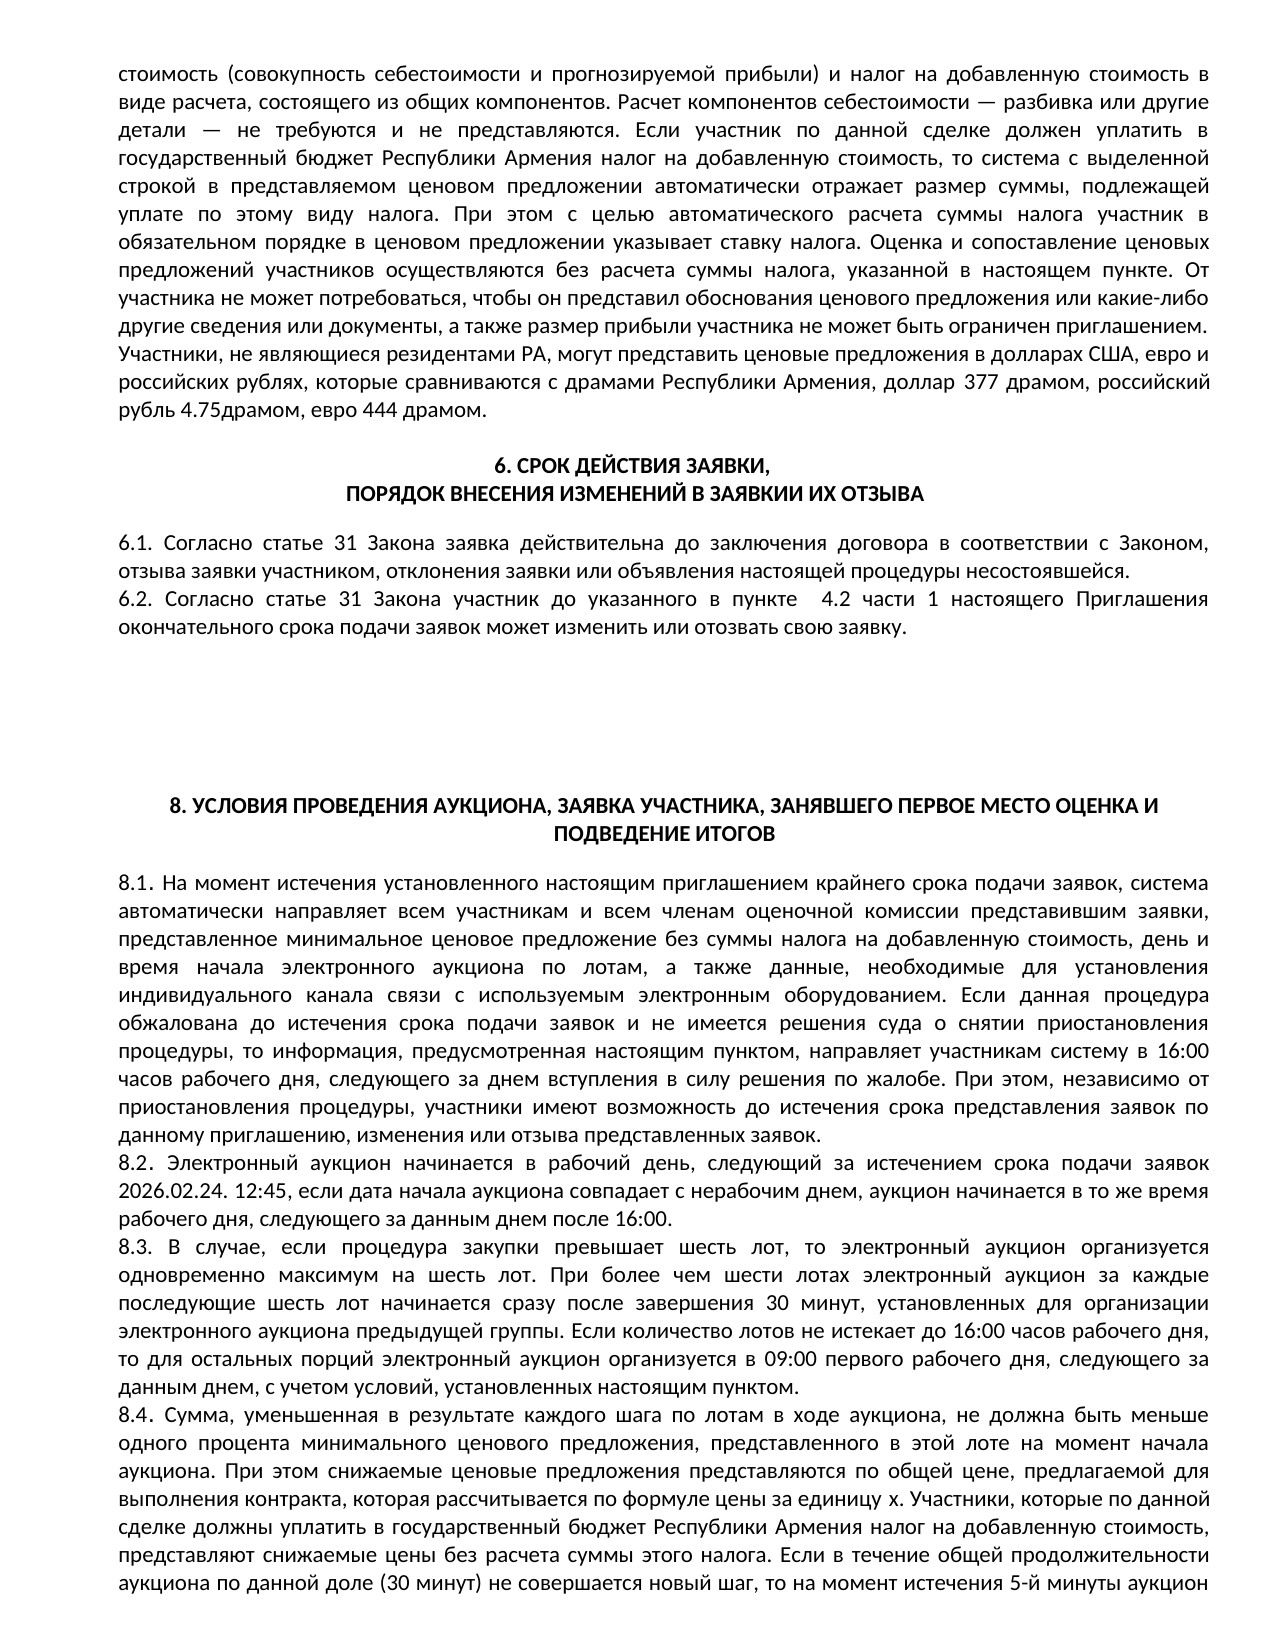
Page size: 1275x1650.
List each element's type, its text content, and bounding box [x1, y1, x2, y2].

text 8. УСЛОВИЯ ПРОВЕДЕНИЯ АУКЦИОНА, ЗАЯВКА УЧАСТНИКА, ЗАНЯВШЕГО ПЕРВОЕ МЕСТО ОЦЕНКА И ПОДВЕДЕНИЕ ИТОГОВ [118, 791, 1211, 847]
text 6. СРОК ДЕЙСТВИЯ ЗАЯВКИ, ПОРЯДОК ВНЕСЕНИЯ ИЗМЕНЕНИЙ В ЗАЯВКИИ ИХ ОТЗЫВА [118, 451, 1152, 507]
text 6.2. Согласно статье 31 Закона участник до указанного в пункте 4.2 части 1 настоящего Приглашения окончательного срока подачи заявок может изменить или отозвать свою заявку. [118, 584, 1211, 640]
text 8.2․ Электронный аукцион начинается в рабочий день, следующий за истечением срока подачи заявок 2026.02.24. 12:45 , если дата начала аукциона совпадает с нерабочим днем, аукцион начинается в то же время рабочего дня, следующего за данным днем после 16:00. [118, 1148, 1211, 1232]
text 8.1․ На момент истечения установленного настоящим приглашением крайнего срока подачи заявок, система автоматически направляет всем участникам и всем членам оценочной комиссии представившим заявки, представленное минимальное ценовое предложение без суммы налога на добавленную стоимость, день и время начала электронного аукциона по лотам, а также данные, необходимые для установления индивидуального канала связи с используемым электронным оборудованием. Если данная процедура обжалована до истечения срока подачи заявок и не имеется решения суда о снятии приостановления процедуры, то информация, предусмотренная настоящим пунктом, направляет участникам систему в 16:00 часов рабочего дня, следующего за днем вступления в силу решения по жалобе. При этом, независимо от приостановления процедуры, участники имеют возможность до истечения срока представления заявок по данному приглашению, изменения или отзыва представленных заявок. [118, 868, 1211, 1148]
text 8.3. В случае, если процедура закупки превышает шесть лот, то электронный аукцион организуется одновременно максимум на шесть лот. При более чем шести лотах электронный аукцион за каждые последующие шесть лот начинается сразу после завершения 30 минут, установленных для организации электронного аукциона предыдущей группы. Если количество лотов не истекает до 16:00 часов рабочего дня, то для остальных порций электронный аукцион организуется в 09:00 первого рабочего дня, следующего за данным днем, с учетом условий, установленных настоящим пунктом. [118, 1232, 1211, 1400]
text Участники, не являющиеся резидентами РА, могут представить ценовые предложения в долларах США, евро и российских рублях, которые сравниваются с драмами Республики Армения, доллар 377 драмом, российский рубль 4.75драмом, евро 444 драмом. [118, 339, 1211, 423]
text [118, 59, 1211, 339]
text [118, 1400, 1211, 1596]
text 6.1. Согласно статье 31 Закона заявка действительна до заключения договора в соответствии с Законом, отзыва заявки участником, отклонения заявки или объявления настоящей процедуры несостоявшейся. [118, 528, 1211, 584]
